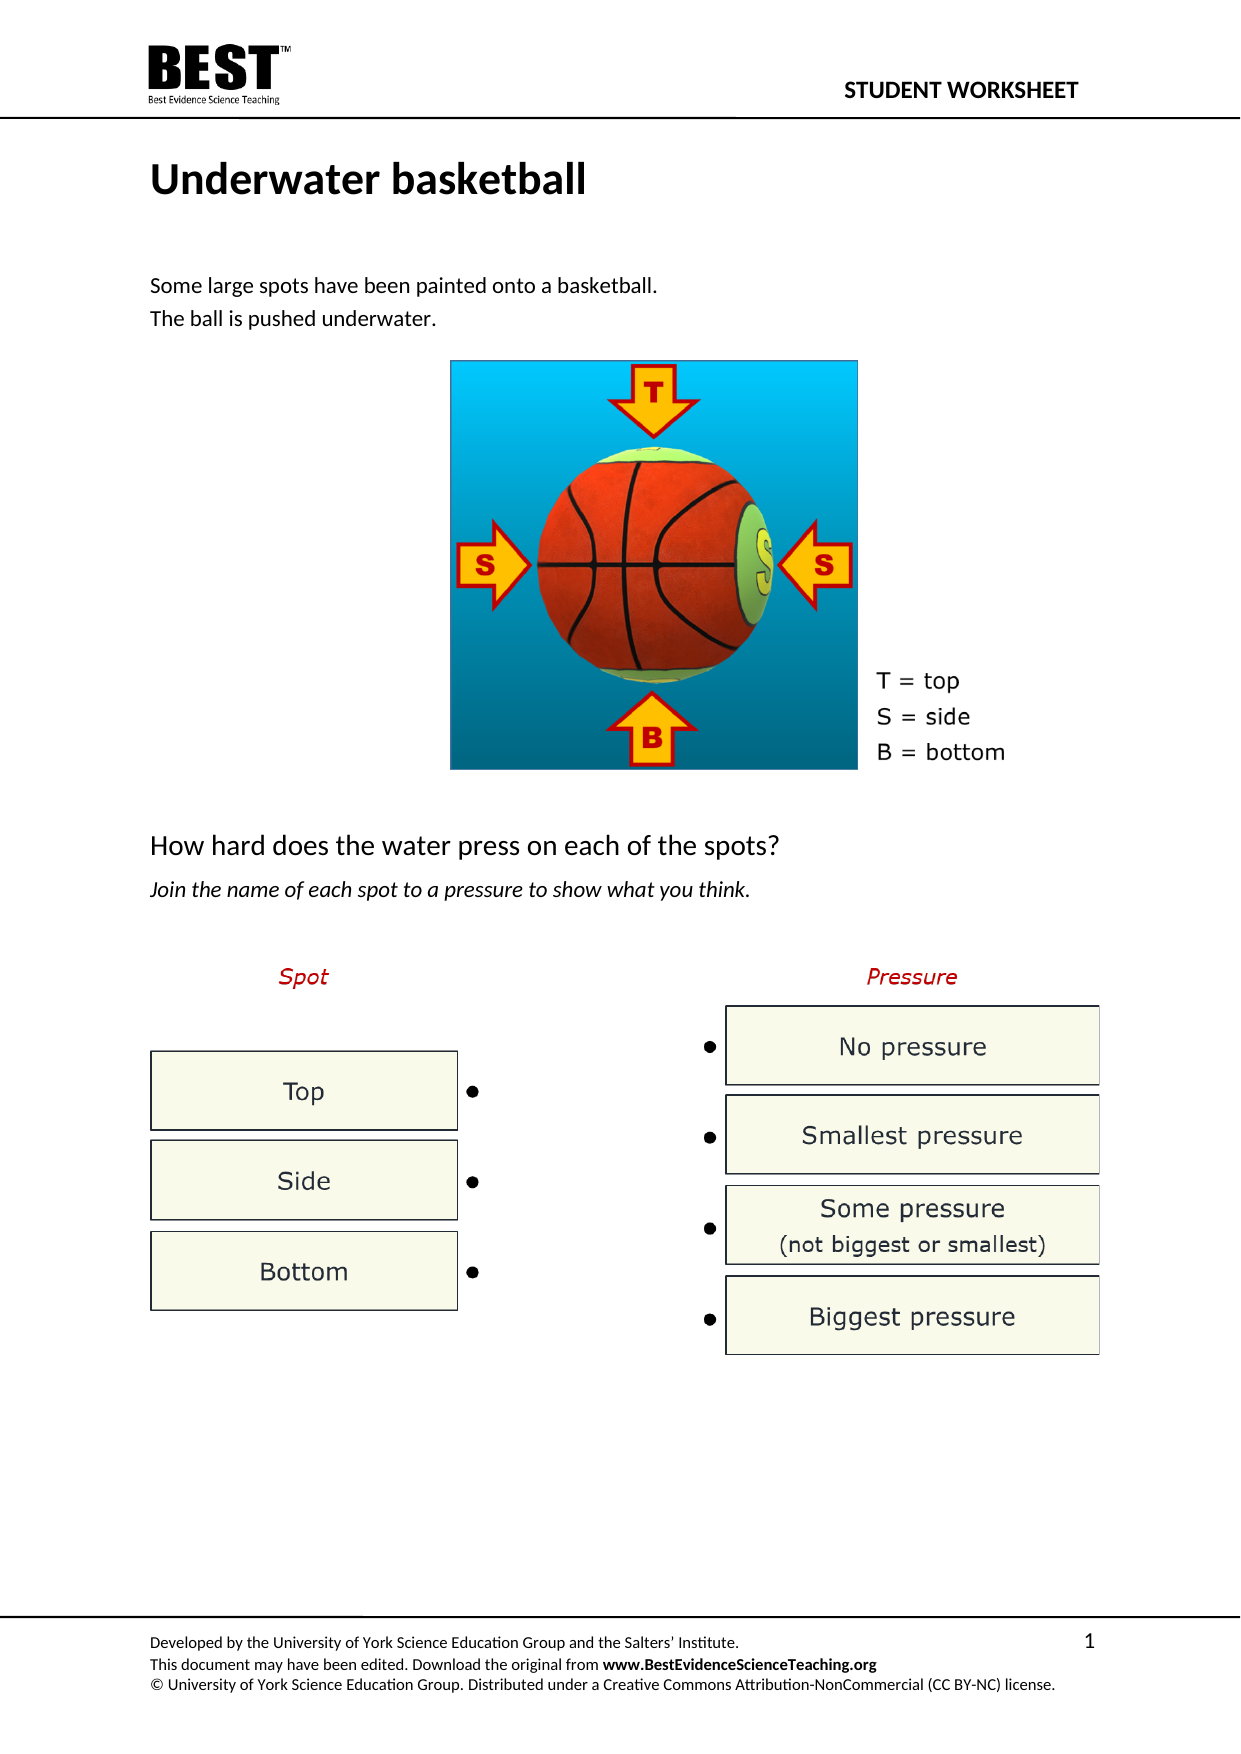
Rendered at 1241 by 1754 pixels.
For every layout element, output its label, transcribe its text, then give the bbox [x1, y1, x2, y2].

picture [150, 956, 1100, 1355]
text The ball is pushed underwater. [150, 304, 1090, 332]
text Some large spots have been painted onto a basketball. [150, 271, 1090, 299]
text How hard does the water press on each of the spots? [150, 827, 1090, 863]
picture [148, 44, 291, 105]
text Join the name of each spot to a pressure to show what you think. [150, 875, 1090, 903]
text Underwater basketball [150, 150, 1090, 206]
picture [450, 360, 1033, 778]
